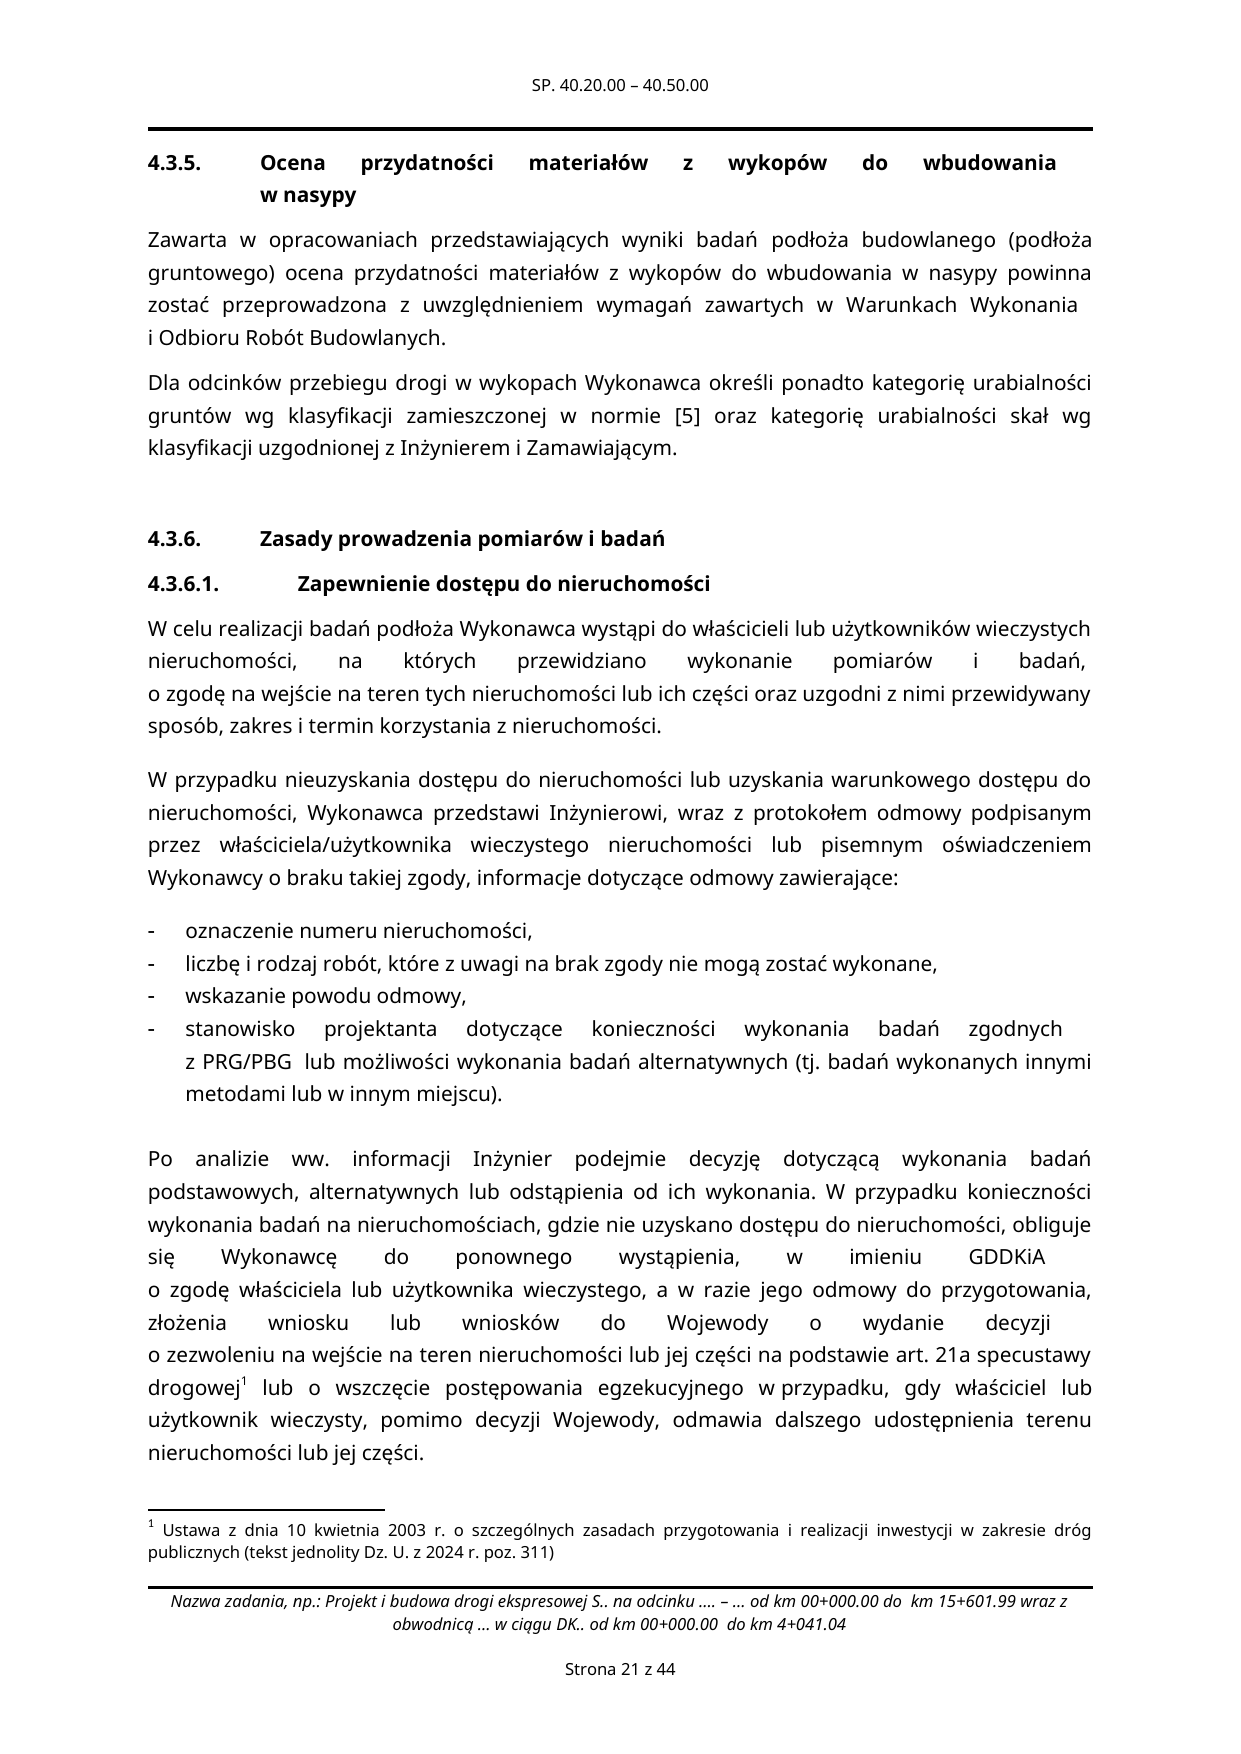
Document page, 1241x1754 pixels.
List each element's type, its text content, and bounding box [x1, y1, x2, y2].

text Po analizie ww. informacji Inżynier podejmie decyzję dotyczącą wykonania badań podstawowych, alternatywnych lub odstąpienia od ich wykonania. W przypadku konieczności wykonania badań na nieruchomościach, gdzie nie uzyskano dostępu do nieruchomości, obliguje się Wykonawcę do ponownego wystąpienia, w imieniu GDDKiA o zgodę właściciela lub użytkownika wieczystego, a w razie jego odmowy do przygotowania, złożenia wniosku lub wniosków do Wojewody o wydanie decyzji o zezwoleniu na wejście na teren nieruchomości lub jej części na podstawie art. 21a specustawy drogowej lub o wszczęcie postępowania egzekucyjnego w przypadku, gdy właściciel lub użytkownik wieczysty, pomimo decyzji Wojewody, odmawia dalszego udostępnienia terenu nieruchomości lub jej części. [148, 1144, 1093, 1466]
list liczbę i rodzaj robót, które z uwagi na brak zgody nie mogą zostać wykonane, [148, 949, 1093, 977]
text Zawarta w opracowaniach przedstawiających wyniki badań podłoża budowlanego (podłoża gruntowego) ocena przydatności materiałów z wykopów do wbudowania w nasypy powinna zostać przeprowadzona z uwzględnieniem wymagań zawartych w Warunkach Wykonania i Odbioru Robót Budowlanych. [148, 225, 1093, 352]
subtitle Ocena przydatności materiałów z wykopów do wbudowania w nasypy [148, 148, 1093, 209]
text Dla odcinków przebiegu drogi w wykopach Wykonawca określi ponadto kategorię urabialności gruntów wg klasyfikacji zamieszczonej w normie [5] oraz kategorię urabialności skał wg klasyfikacji uzgodnionej z Inżynierem i Zamawiającym. [148, 368, 1093, 462]
list stanowisko projektanta dotyczące konieczności wykonania badań zgodnych z PRG/PBG lub możliwości wykonania badań alternatywnych (tj. badań wykonanych innymi metodami lub w innym miejscu). [148, 1014, 1093, 1108]
text W celu realizacji badań podłoża Wykonawca wystąpi do właścicieli lub użytkowników wieczystych nieruchomości, na których przewidziano wykonanie pomiarów i badań, o zgodę na wejście na teren tych nieruchomości lub ich części oraz uzgodni z nimi przewidywany sposób, zakres i termin korzystania z nieruchomości. [148, 614, 1093, 740]
subtitle Zasady prowadzenia pomiarów i badań [148, 524, 1093, 552]
list wskazanie powodu odmowy, [148, 982, 1093, 1010]
text W przypadku nieuzyskania dostępu do nieruchomości lub uzyskania warunkowego dostępu do nieruchomości, Wykonawca przedstawi Inżynierowi, wraz z protokołem odmowy podpisanym przez właściciela/użytkownika wieczystego nieruchomości lub pisemnym oświadczeniem Wykonawcy o braku takiej zgody, informacje dotyczące odmowy zawierające: [148, 765, 1093, 891]
subtitle Zapewnienie dostępu do nieruchomości [148, 569, 1093, 597]
list oznaczenie numeru nieruchomości, [148, 916, 1093, 945]
